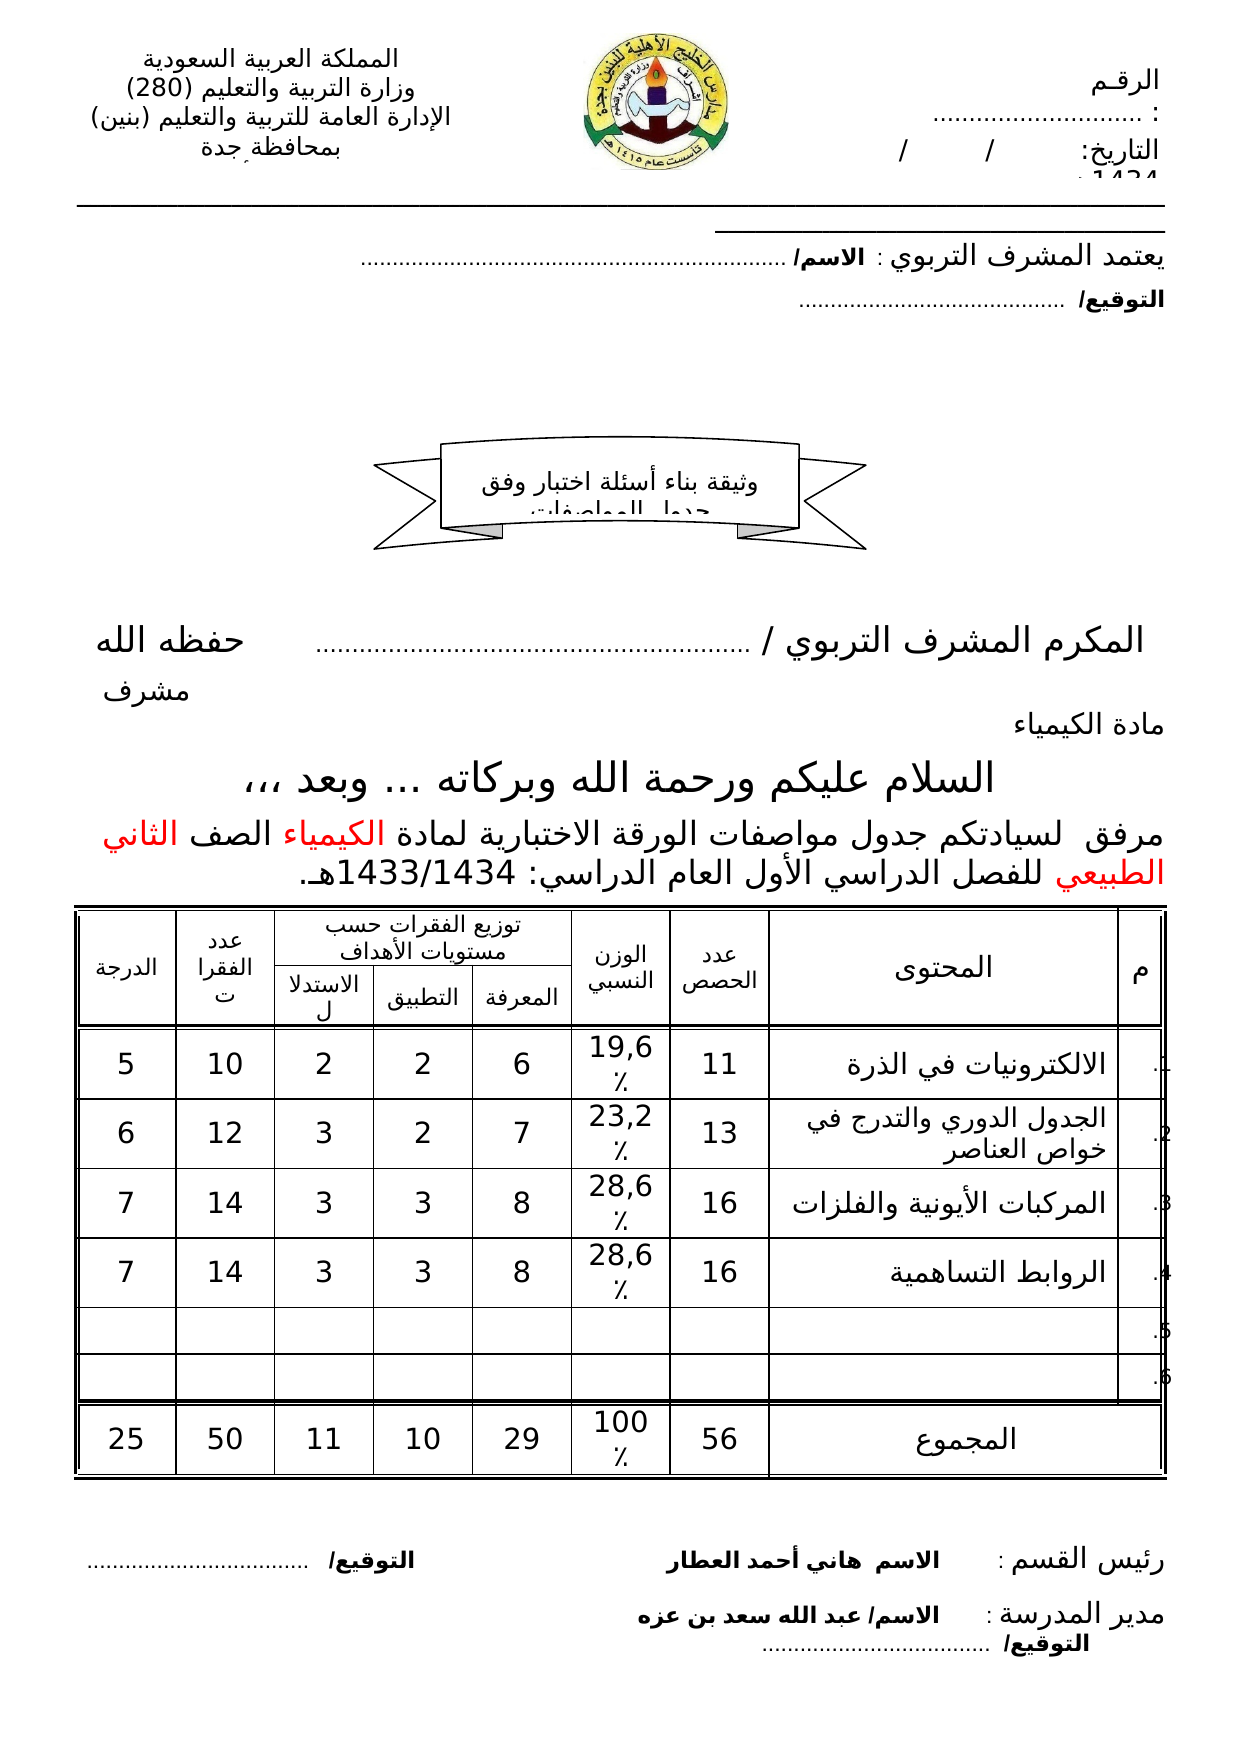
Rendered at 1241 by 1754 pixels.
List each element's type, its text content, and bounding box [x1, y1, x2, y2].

table_cell 7 [80, 1169, 175, 1237]
table_cell 29 [473, 1406, 571, 1473]
table_cell [80, 1308, 175, 1353]
table_cell 10 [374, 1406, 472, 1473]
table_cell [1119, 1355, 1160, 1399]
table_cell 12 [177, 1100, 274, 1168]
table_cell [572, 1308, 669, 1353]
text رئيس القسم : الاسم هاني أحمد العطار التوقيع/ ................................... [75, 1542, 1165, 1576]
table_cell 11 [671, 1030, 768, 1098]
table_cell 10 [177, 1030, 274, 1098]
table_cell 2‚23 ٪ [572, 1100, 669, 1168]
table_cell 100 ٪ [572, 1406, 669, 1473]
table_cell 3 [275, 1100, 373, 1168]
table_header توزيع الفقرات حسب مستويات الأهداف [275, 911, 571, 964]
table_cell 16 [671, 1239, 768, 1307]
table_cell 5 [80, 1030, 175, 1098]
table_cell [572, 1355, 669, 1399]
table_cell 14 [177, 1169, 274, 1237]
table_cell [671, 1355, 768, 1399]
table_cell [770, 1355, 1117, 1399]
table_cell 7 [473, 1100, 571, 1168]
table_cell [275, 1355, 373, 1399]
table_cell 2 [374, 1100, 472, 1168]
table_header م [1119, 908, 1163, 1024]
table_header عدد الفقرات [177, 911, 274, 1024]
table_cell [1119, 1308, 1160, 1353]
table_cell 8 [473, 1169, 571, 1237]
table_cell الجدول الدوري والتدرج في خواص العناصر [770, 1100, 1117, 1168]
table_cell 3 [374, 1239, 472, 1307]
picture [583, 33, 729, 170]
table_cell 3 [275, 1239, 373, 1307]
table_cell [374, 1355, 472, 1399]
table_cell [770, 1308, 1117, 1353]
table_cell [177, 1308, 274, 1353]
table_cell 2 [374, 1030, 472, 1098]
table_cell 8 [473, 1239, 571, 1307]
table_cell [80, 1355, 175, 1399]
table_cell [374, 1308, 472, 1353]
table_cell 7 [80, 1239, 175, 1307]
table_cell المجموع [770, 1399, 1163, 1473]
table_cell 6‚28 ٪ [572, 1239, 669, 1307]
table_cell [671, 1308, 768, 1353]
table_cell الروابط التساهمية [770, 1239, 1117, 1307]
table_cell [1119, 1100, 1160, 1168]
table_cell 6 [80, 1100, 175, 1168]
table_cell المركبات الأيونية والفلزات [770, 1169, 1117, 1237]
text السلام عليكم ورحمة الله وبركاته ... وبعد ،،، [75, 754, 1165, 802]
table_cell 6‚19 ٪ [572, 1030, 669, 1098]
table_cell 56 [671, 1406, 768, 1473]
table_cell [1119, 1030, 1160, 1098]
table_cell 6‚28 ٪ [572, 1169, 669, 1237]
table_cell المعرفة [473, 966, 571, 1024]
table_cell [473, 1308, 571, 1353]
text مشرف مادة الكيمياء [75, 673, 1165, 741]
text المكرم المشرف التربوي / ............................................................ حفظه الله [75, 619, 1165, 661]
table_cell [275, 1308, 373, 1353]
table_cell 6 [473, 1030, 571, 1098]
table_cell 25 [77, 1399, 175, 1473]
table_cell [473, 1355, 571, 1399]
table_cell 16 [671, 1169, 768, 1237]
table_cell [1119, 1239, 1160, 1307]
table_header الدرجة [77, 908, 176, 1024]
table_cell 11 [275, 1406, 373, 1473]
table_cell [177, 1355, 274, 1399]
table_cell 2 [275, 1030, 373, 1098]
table_cell 50 [177, 1406, 274, 1473]
text مدير المدرسة : الاسم/ عبد الله سعد بن عزه التوقيع/ .................................... [75, 1596, 1165, 1657]
table_cell التطبيق [374, 966, 472, 1024]
table_cell [1119, 1169, 1160, 1237]
table_cell 3 [374, 1169, 472, 1237]
table_cell الالكترونيات في الذرة [770, 1030, 1117, 1098]
table_cell 3 [275, 1169, 373, 1237]
table_cell الاستدلال [275, 966, 373, 1024]
text مرفق لسيادتكم جدول مواصفات الورقة الاختبارية لمادة الكيمياء الصف الثاني الطبيعي للفصل الدراسي الأول العام الدراسي: 1433/1434هـ. [75, 815, 1165, 892]
table_cell 14 [177, 1239, 274, 1307]
table_cell 13 [671, 1100, 768, 1168]
text يعتمد المشرف التربوي : الاسم/ ................................................................... التوقيع/ .......................................... [75, 238, 1165, 312]
table_header المحتوى [770, 911, 1117, 1024]
table_header الوزن النسبي [572, 911, 669, 1024]
table_header عدد الحصص [671, 911, 768, 1024]
